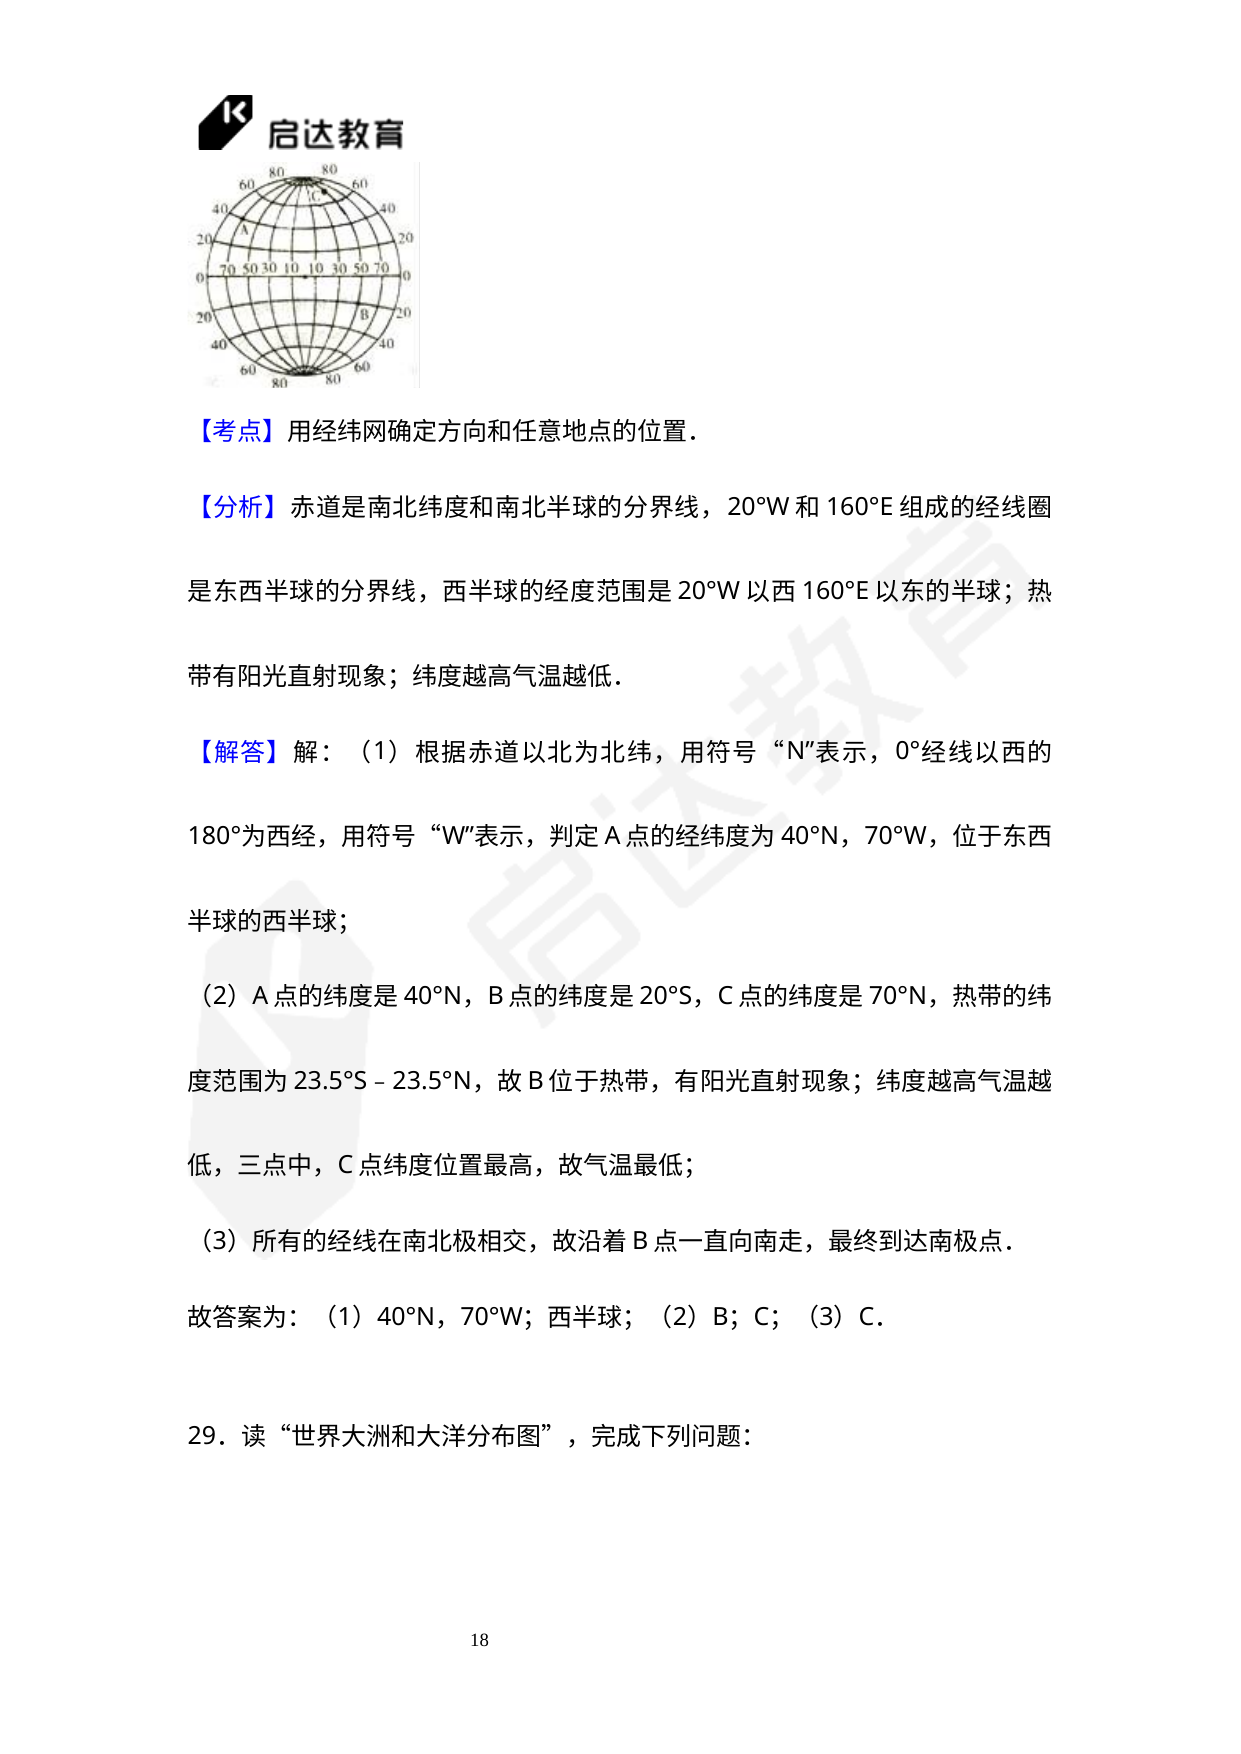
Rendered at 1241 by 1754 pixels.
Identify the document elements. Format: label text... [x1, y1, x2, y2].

picture [187, 162, 420, 388]
picture [198, 95, 404, 150]
text 【考点】用经纬网确定方向和任意地点的位置． [187, 397, 1053, 462]
text 29．读“世界大洲和大洋分布图”，完成下列问题： [187, 1402, 1053, 1467]
text （3）所有的经线在南北极相交，故沿着B点一直向南走，最终到达南极点． [187, 1207, 1053, 1272]
text 【分析】赤道是南北纬度和南北半球的分界线，20°W和160°E组成的经线圈是东西半球的分界线，西半球的经度范围是20°W以西160°E以东的半球；热带有阳光直射现象；纬度越高气温越低． [187, 473, 1053, 707]
text 【解答】解：（1）根据赤道以北为北纬，用符号“N”表示，0°经线以西的180°为西经，用符号“W”表示，判定A点的经纬度为40°N，70°W，位于东西半球的西半球； [187, 718, 1053, 952]
text （2）A点的纬度是40°N，B点的纬度是20°S，C点的纬度是70°N，热带的纬度范围为23.5°S﹣23.5°N，故B位于热带，有阳光直射现象；纬度越高气温越低，三点中，C点纬度位置最高，故气温最低； [187, 962, 1053, 1196]
text 故答案为：（1）40°N，70°W；西半球；（2）B；C；（3）C． [187, 1283, 1053, 1348]
